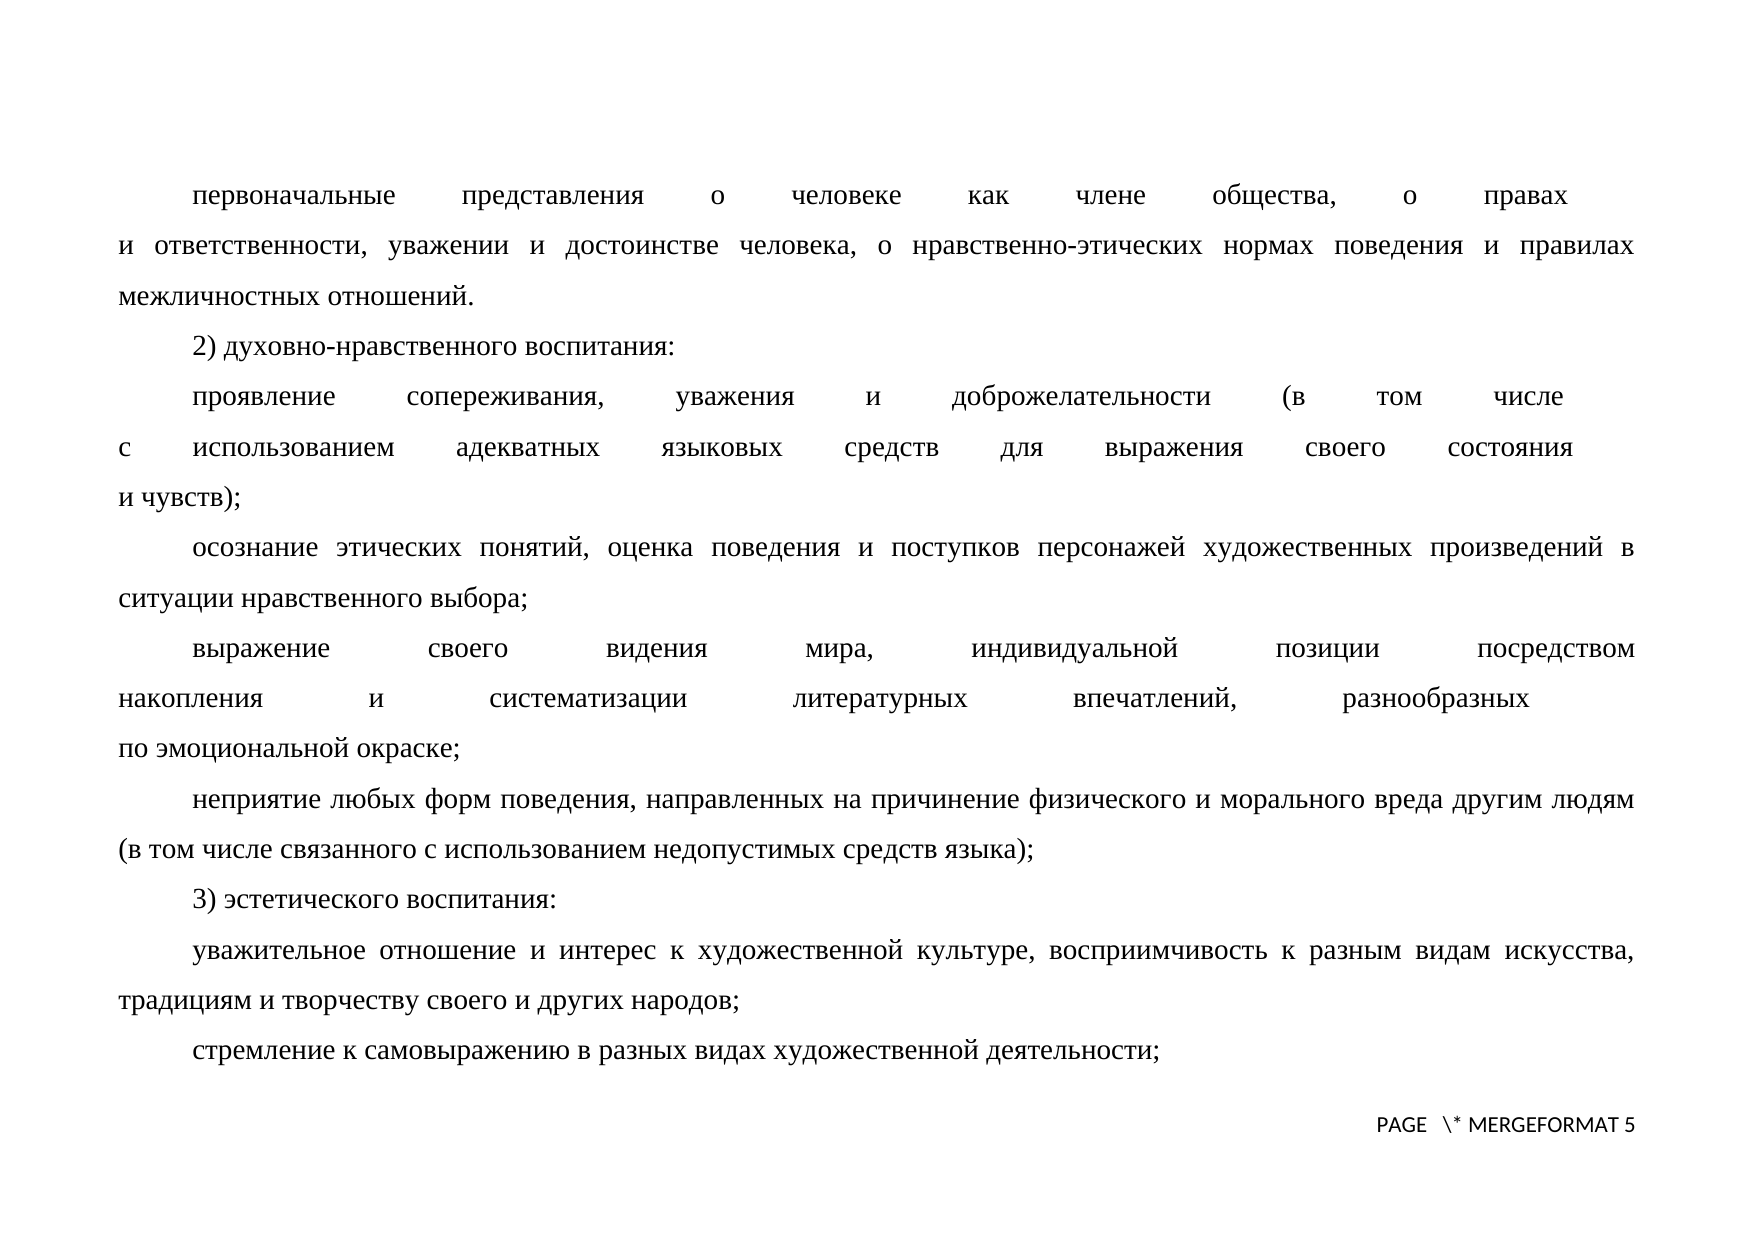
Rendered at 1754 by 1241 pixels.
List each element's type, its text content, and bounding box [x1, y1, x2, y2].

text осознание этических понятий, оценка поведения и поступков персонажей художественных произведений в ситуации нравственного выбора; [118, 529, 1636, 613]
text проявление сопереживания, уважения и доброжелательности (в том числе с использованием адекватных языковых средств для выражения своего состояния и чувств); [118, 378, 1636, 513]
text неприятие любых форм поведения, направленных на причинение физического и морального вреда другим людям (в том числе связанного с использованием недопустимых средств языка); [118, 781, 1636, 865]
text 3) эстетического воспитания: [118, 882, 1636, 915]
text выражение своего видения мира, индивидуальной позиции посредством накопления и систематизации литературных впечатлений, разнообразных по эмоциональной окраске; [118, 630, 1636, 764]
text первоначальные представления о человеке как члене общества, о правах и ответственности, уважении и достоинстве человека, о нравственно-этических нормах поведения и правилах межличностных отношений. [118, 177, 1636, 311]
text стремление к самовыражению в разных видах художественной деятельности; [118, 1032, 1636, 1066]
text 2) духовно-нравственного воспитания: [118, 328, 1636, 362]
text уважительное отношение и интерес к художественной культуре, восприимчивость к разным видам искусства, традициям и творчеству своего и других народов; [118, 932, 1636, 1016]
